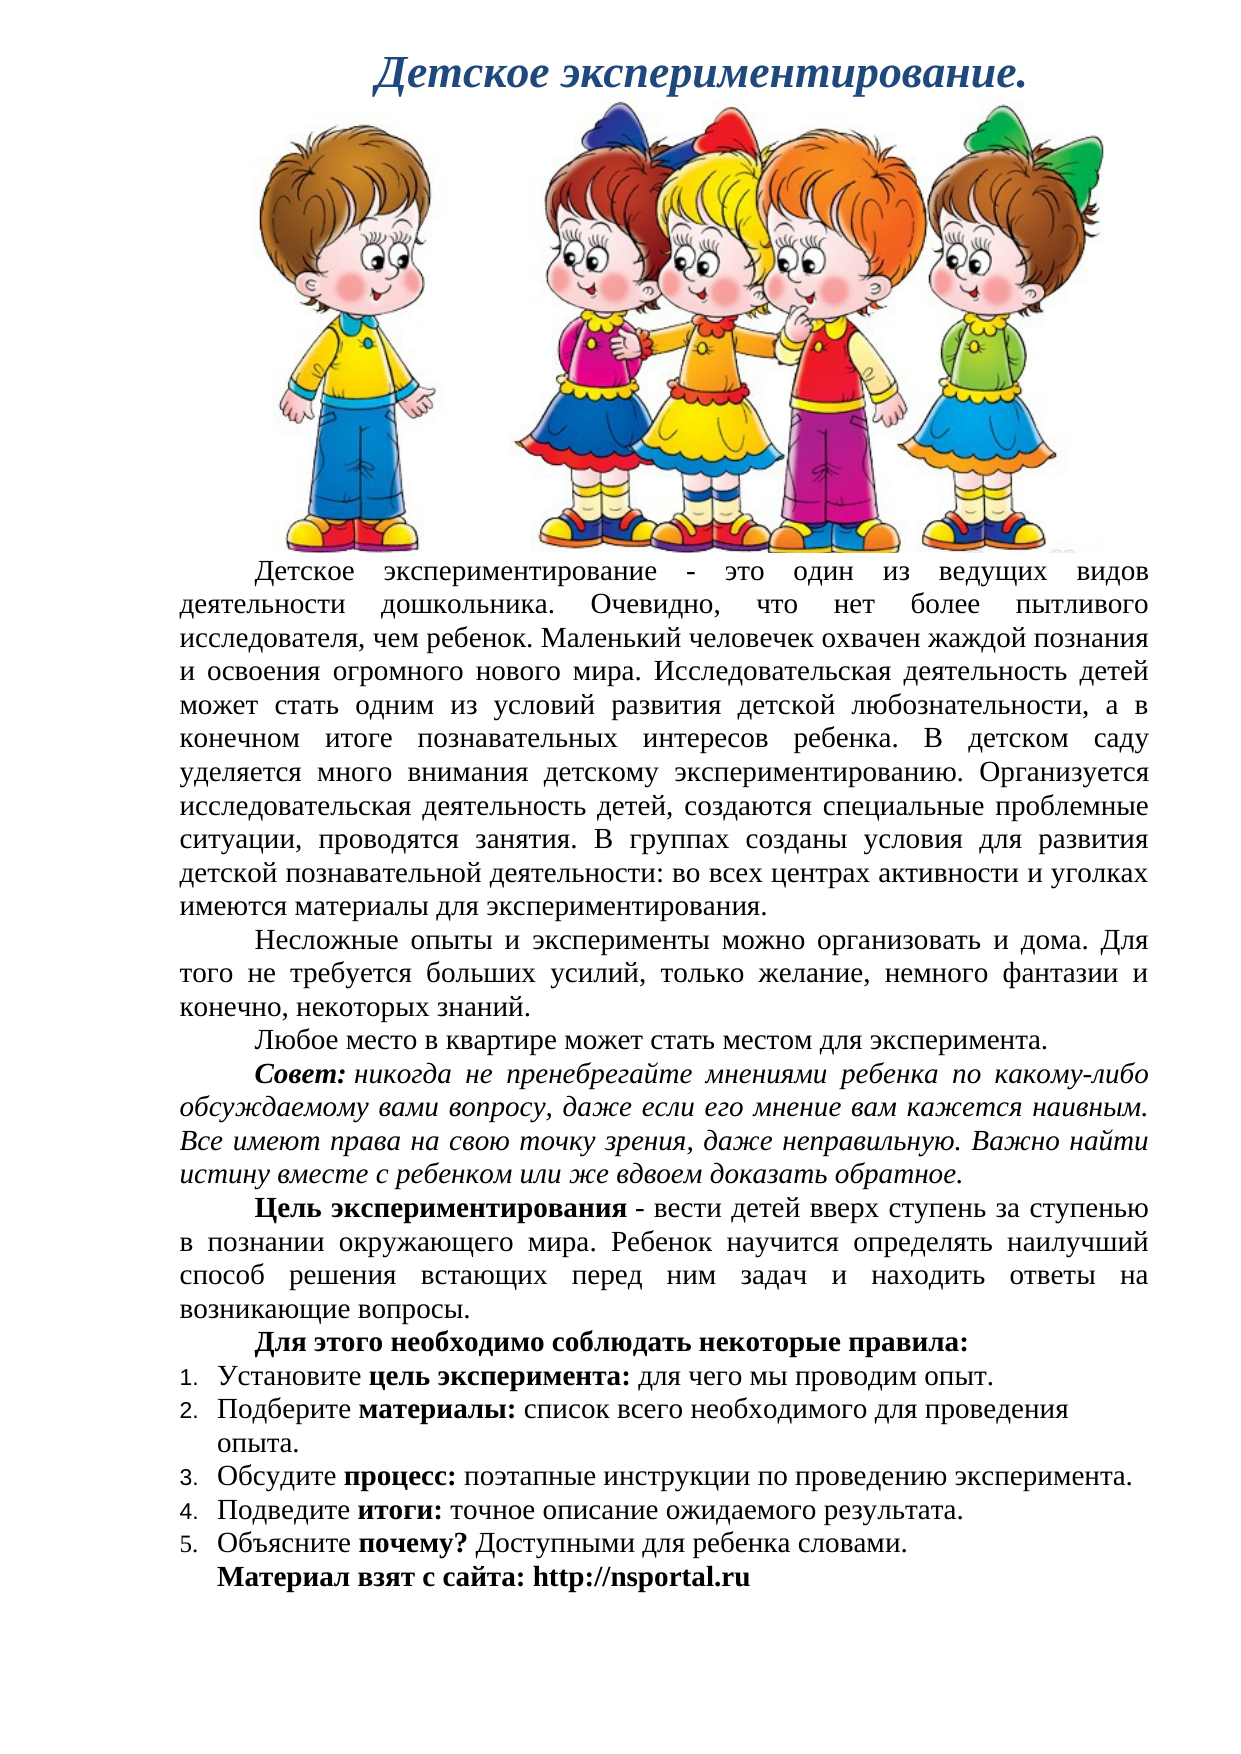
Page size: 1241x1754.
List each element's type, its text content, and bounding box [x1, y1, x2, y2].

text Любое место в квартире может стать местом для эксперимента. [179, 1022, 1152, 1056]
list Подберите материалы: список всего необходимого для проведения опыта. [179, 1391, 1149, 1458]
text Несложные опыты и эксперименты можно организовать и дома. Для того не требуется больших усилий, только желание, немного фантазии и конечно, некоторых знаний. [179, 922, 1149, 1022]
picture [252, 97, 1105, 553]
list Подведите итоги: точное описание ожидаемого результата. [179, 1492, 1152, 1526]
text Для этого необходимо соблюдать некоторые правила: [179, 1324, 1152, 1358]
text Детское экспериментирование. [179, 44, 1149, 97]
list Объясните почему? Доступными для ребенка словами. [179, 1526, 1152, 1559]
text Цель экспериментирования - вести детей вверх ступень за ступенью в познании окружающего мира. Ребенок научится определять наилучший способ решения встающих перед ним задач и находить ответы на возникающие вопросы. [179, 1190, 1149, 1324]
list Обсудите процесс: поэтапные инструкции по проведению эксперимента. [179, 1458, 1149, 1492]
list Установите цель эксперимента: для чего мы проводим опыт. [179, 1358, 1152, 1391]
text Материал взят с сайта: http://nsportal.ru [217, 1559, 1152, 1593]
text Детское экспериментирование - это один из ведущих видов деятельности дошкольника. Очевидно, что нет более пытливого исследователя, чем ребенок. Маленький человечек охвачен жаждой познания и освоения огромного нового мира. Исследовательская деятельность детей может стать одним из условий развития детской любознательности, а в конечном итоге познавательных интересов ребенка. В детском саду уделяется много внимания детскому экспериментированию. Организуется исследовательская деятельность детей, создаются специальные проблемные ситуации, проводятся занятия. В группах созданы условия для развития детской познавательной деятельности: во всех центрах активности и уголках имеются материалы для экспериментирования. [179, 553, 1149, 922]
text Совет: никогда не пренебрегайте мнениями ребенка по какому-либо обсуждаемому вами вопросу, даже если его мнение вам кажется наивным. Все имеют права на свою точку зрения, даже неправильную. Важно найти истину вместе с ребенком или же вдвоем доказать обратное. [179, 1056, 1149, 1190]
